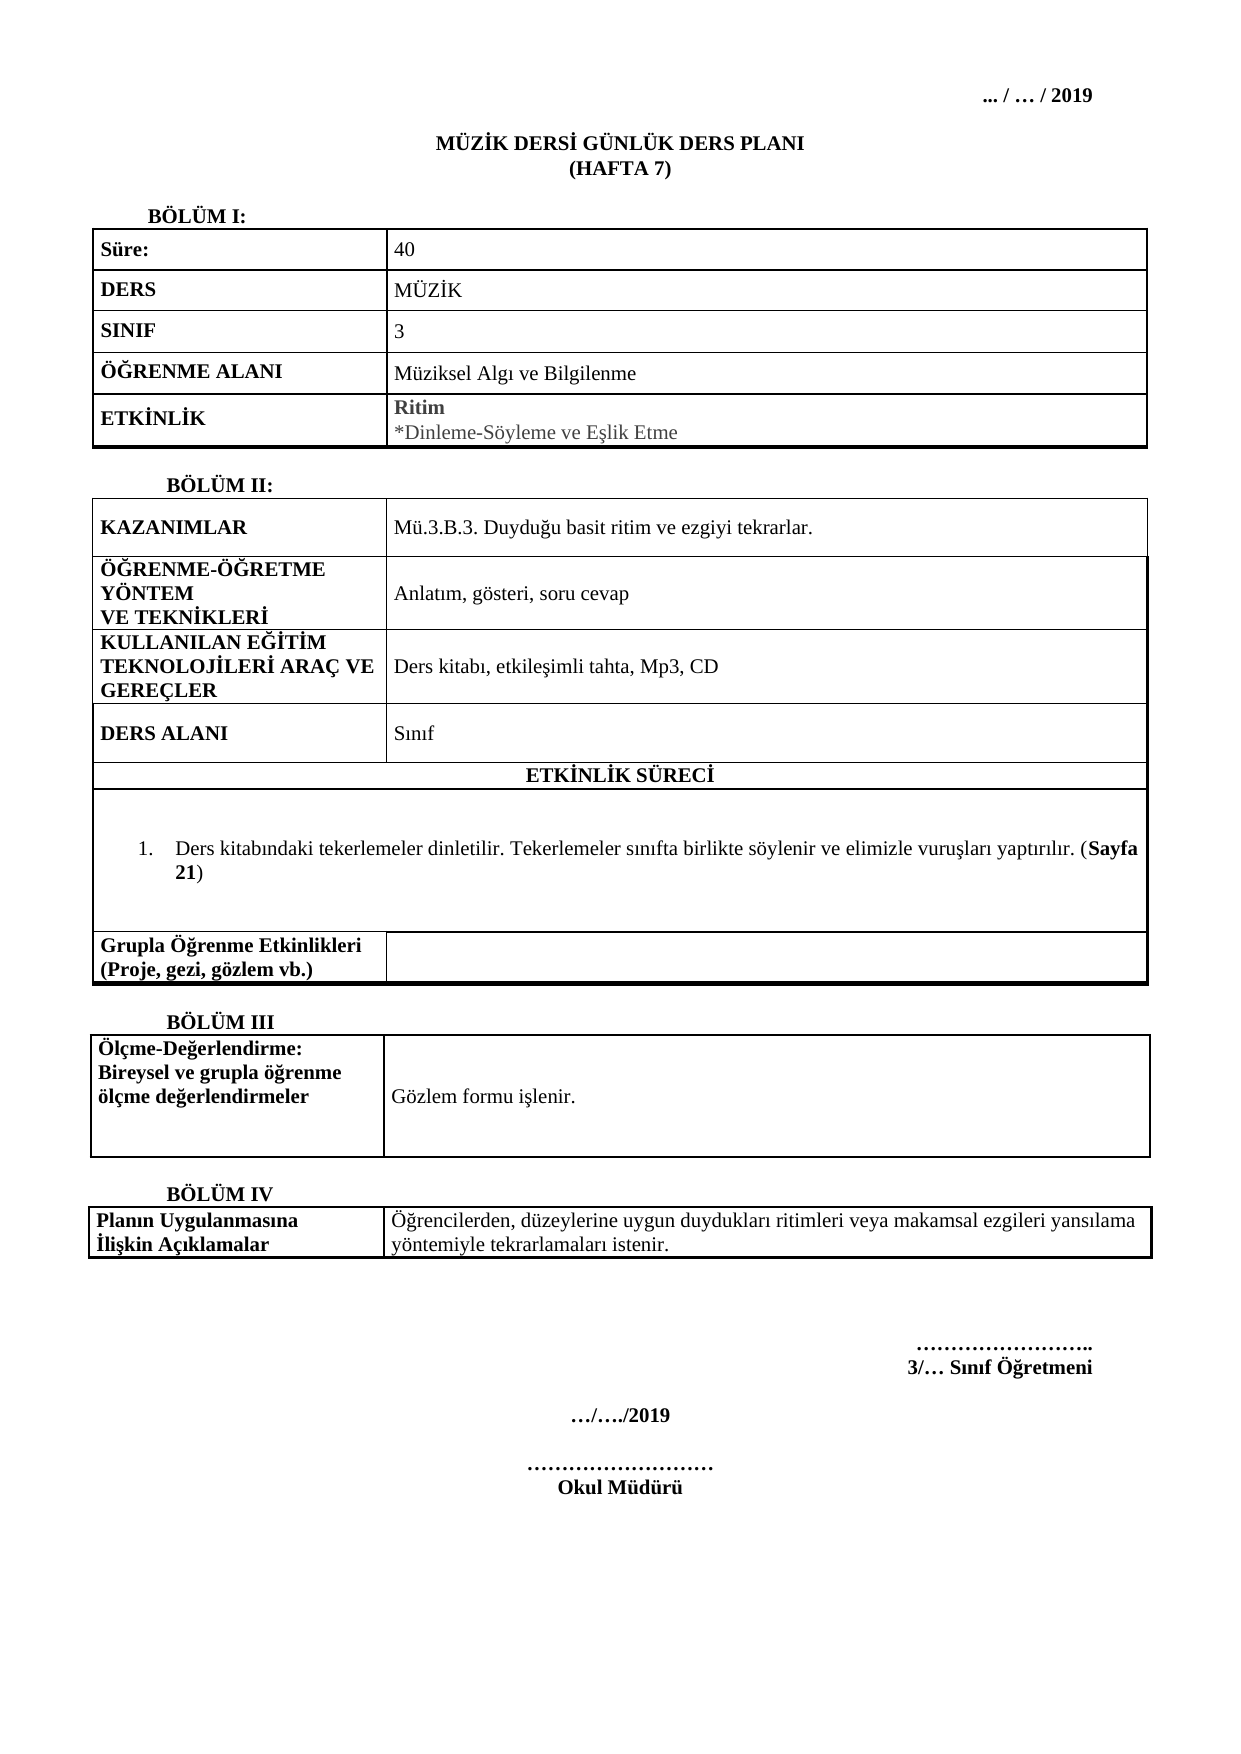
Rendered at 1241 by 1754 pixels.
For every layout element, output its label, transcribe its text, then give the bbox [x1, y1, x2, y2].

subtitle BÖLÜM IV [148, 1182, 1093, 1206]
text ……………………… [148, 1451, 1093, 1475]
table_cell Ders kitabındaki tekerlemeler dinletilir. Tekerlemeler sınıfta birlikte söylenir ve elimizle vuruşları yaptırılır. (Sayfa 21) [94, 790, 1146, 931]
table_header KAZANIMLAR [93, 499, 386, 556]
table_cell KULLANILAN EĞİTİM TEKNOLOJİLERİ ARAÇ VE GEREÇLER [93, 630, 386, 702]
table_cell Anlatım, gösteri, soru cevap [387, 557, 1146, 629]
table_cell ÖĞRENME-ÖĞRETME YÖNTEM VE TEKNİKLERİ [93, 557, 386, 629]
table_cell ETKİNLİK [94, 395, 386, 444]
table_cell MÜZİK [388, 271, 1146, 310]
subtitle BÖLÜM III [148, 1009, 1093, 1034]
table_header Ölçme-Değerlendirme: Bireysel ve grupla öğrenme ölçme değerlendirmeler [92, 1036, 383, 1156]
table_cell ÖĞRENME ALANI [94, 353, 386, 393]
text MÜZİK DERSİ GÜNLÜK DERS PLANI [148, 131, 1093, 155]
table_cell Ders kitabı, etkileşimli tahta, Mp3, CD [387, 630, 1146, 702]
table_cell SINIF [94, 311, 386, 352]
text BÖLÜM I: [148, 203, 1093, 228]
table_cell DERS ALANI [94, 704, 386, 762]
text …………………….. [148, 1331, 1093, 1355]
table_header Gözlem formu işlenir. [385, 1036, 1149, 1156]
text BÖLÜM II: [148, 473, 1093, 497]
table_header Süre: [94, 230, 386, 269]
text (HAFTA 7) [148, 155, 1093, 179]
table_cell Ritim *Dinleme-Söyleme ve Eşlik Etme [388, 395, 1146, 444]
table_header 40 [388, 230, 1146, 269]
table_header Mü.3.B.3. Duyduğu basit ritim ve ezgiyi tekrarlar. [387, 499, 1147, 556]
table_header Planın Uygulanmasına İlişkin Açıklamalar [90, 1208, 383, 1256]
table_cell 3 [388, 311, 1146, 352]
text …/…./2019 [148, 1403, 1093, 1427]
text Okul Müdürü [148, 1475, 1093, 1499]
table_cell Sınıf [387, 704, 1146, 762]
table_cell [387, 933, 1146, 981]
table_header Öğrencilerden, düzeylerine uygun duydukları ritimleri veya makamsal ezgileri yansılama yöntemiyle tekrarlamaları istenir. [385, 1208, 1150, 1256]
table_cell ETKİNLİK SÜRECİ [94, 763, 1146, 787]
table_cell Müziksel Algı ve Bilgilenme [388, 353, 1146, 393]
table_cell Grupla Öğrenme Etkinlikleri (Proje, gezi, gözlem vb.) [94, 932, 386, 981]
text 3/… Sınıf Öğretmeni [148, 1355, 1093, 1379]
table_cell DERS [94, 271, 386, 310]
text ... / … / 2019 [148, 83, 1093, 107]
